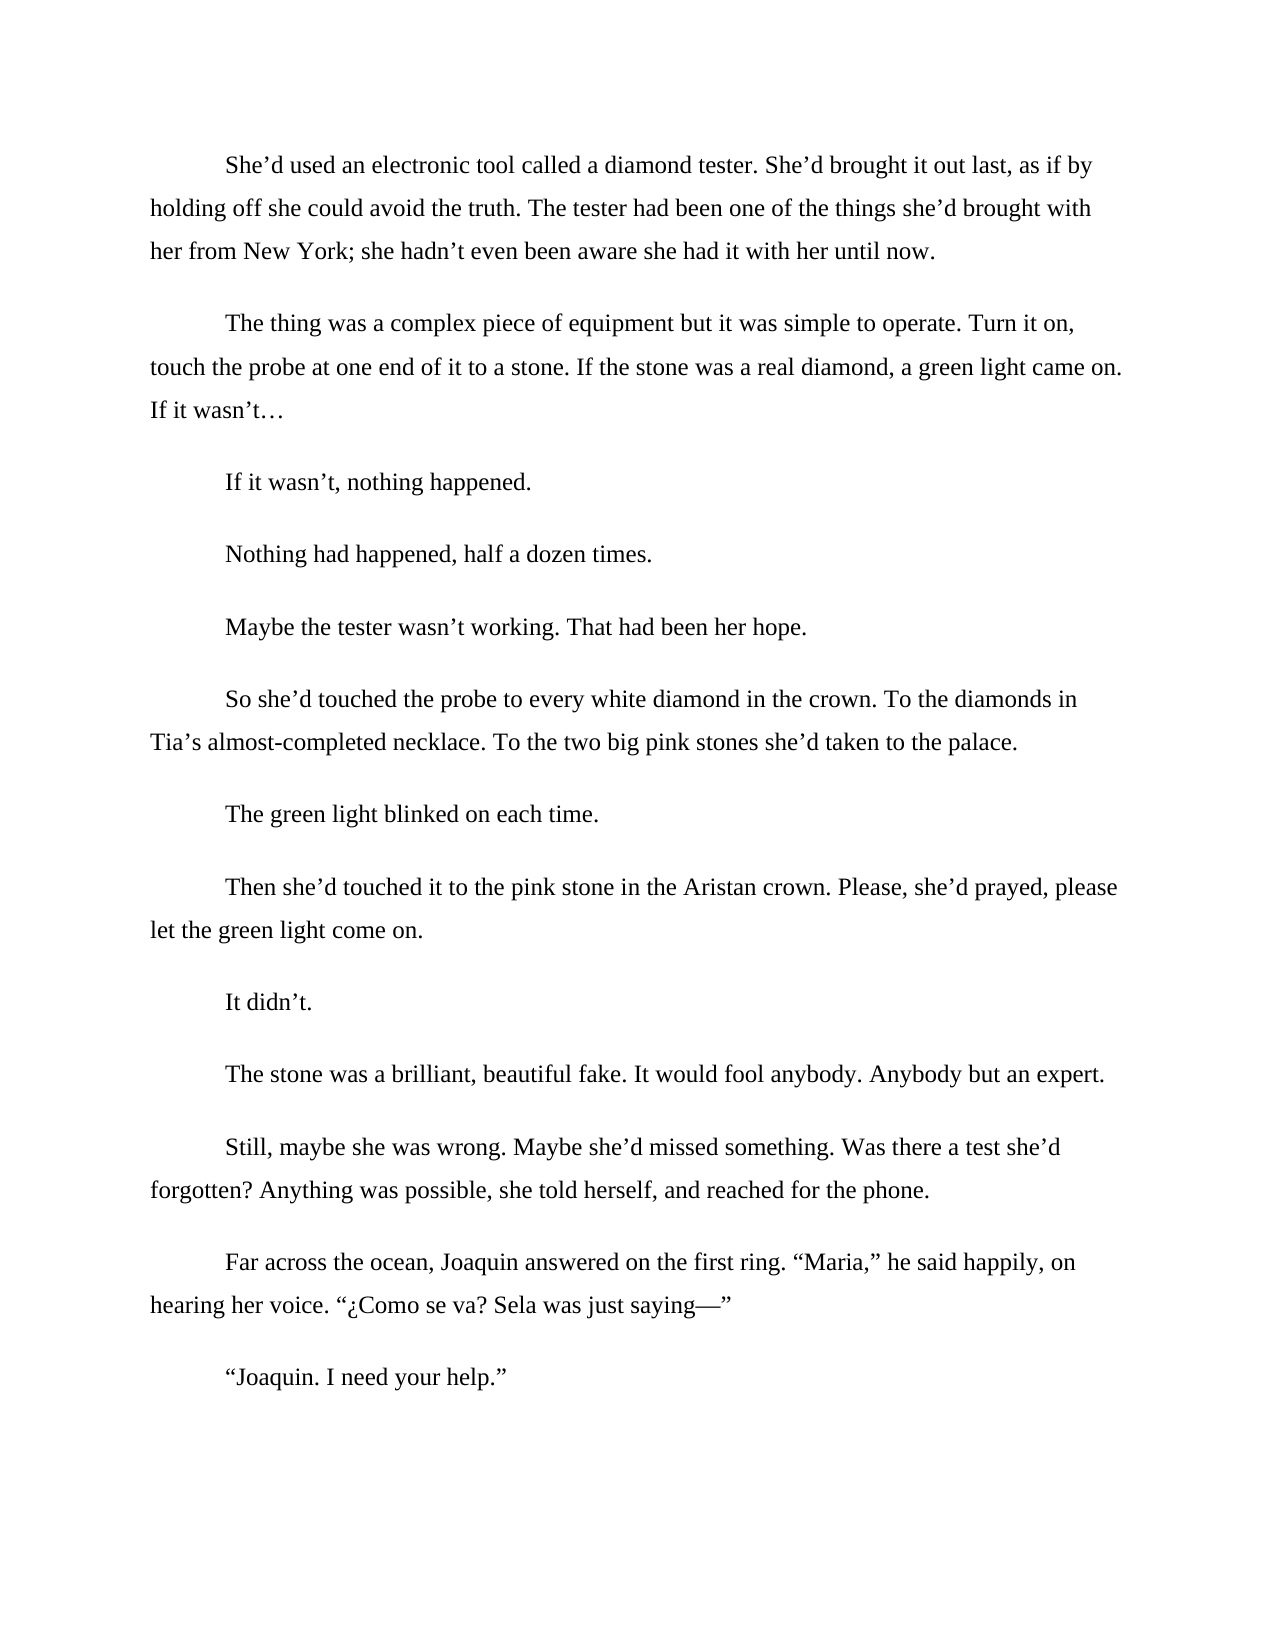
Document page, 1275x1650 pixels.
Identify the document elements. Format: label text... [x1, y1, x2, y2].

text “Joaquin. I need your help.” [150, 1362, 1125, 1391]
text It didn’t. [150, 987, 1125, 1016]
text Nothing had happened, half a dozen times. [150, 539, 1125, 568]
text The green light blinked on each time. [150, 799, 1125, 828]
text So she’d touched the probe to every white diamond in the crown. To the diamonds in Tia’s almost-completed necklace. To the two big pink stones she’d taken to the palace. [150, 684, 1125, 756]
text Far across the ocean, Joaquin answered on the first ring. “Maria,” he said happily, on hearing her voice. “¿Como se va? Sela was just saying—” [150, 1247, 1125, 1319]
text The stone was a brilliant, beautiful fake. It would fool anybody. Anybody but an expert. [150, 1059, 1125, 1088]
text The thing was a complex piece of equipment but it was simple to operate. Turn it on, touch the probe at one end of it to a stone. If the stone was a real diamond, a green light came on. If it wasn’t… [150, 308, 1125, 423]
text She’d used an electronic tool called a diamond tester. She’d brought it out last, as if by holding off she could avoid the truth. The tester had been one of the things she’d brought with her from New York; she hadn’t even been aware she had it with her until now. [150, 150, 1125, 265]
text Maybe the tester wasn’t working. That had been her hope. [150, 612, 1125, 640]
text Still, maybe she was wrong. Maybe she’d missed something. Was there a test she’d forgotten? Anything was possible, she told herself, and reached for the phone. [150, 1132, 1125, 1203]
text If it wasn’t, nothing happened. [150, 467, 1125, 496]
text Then she’d touched it to the pink stone in the Aristan crown. Please, she’d prayed, please let the green light come on. [150, 872, 1125, 943]
